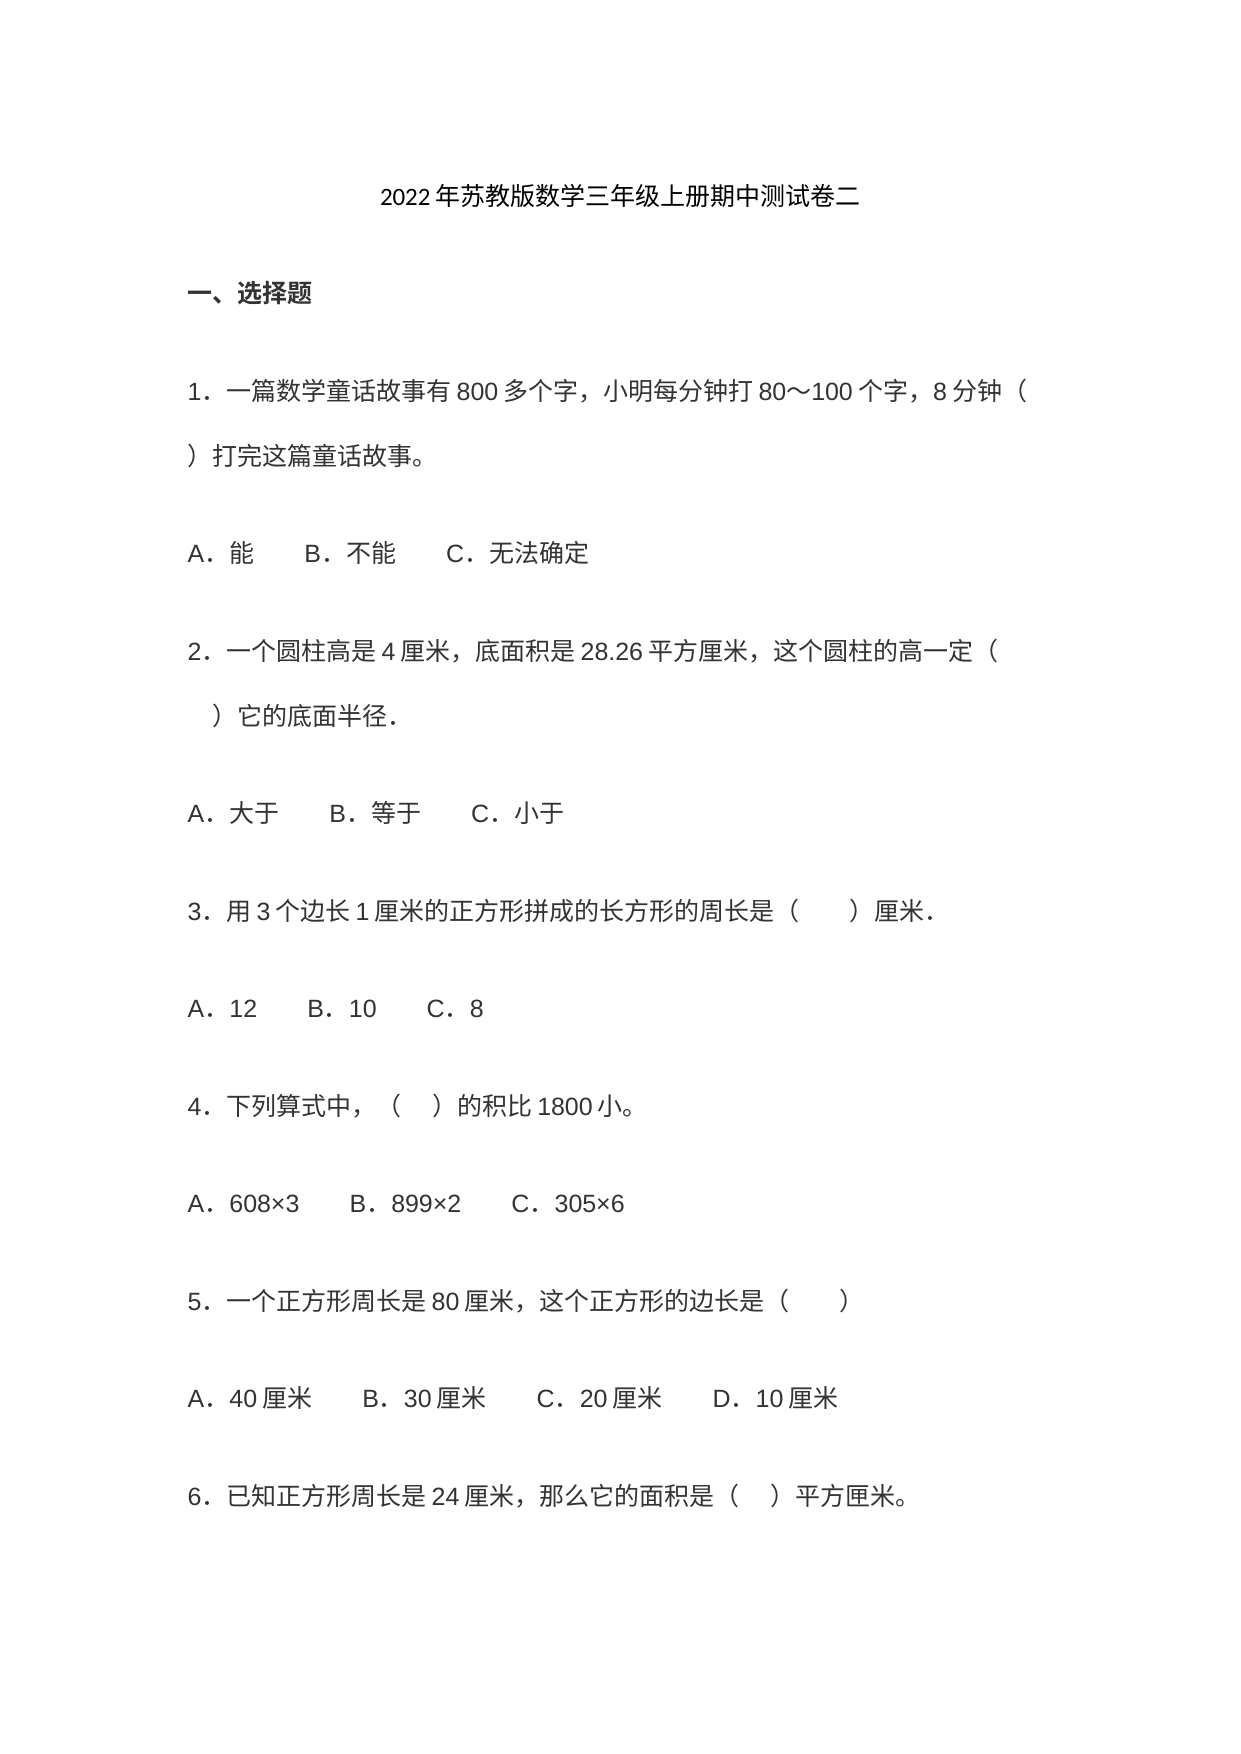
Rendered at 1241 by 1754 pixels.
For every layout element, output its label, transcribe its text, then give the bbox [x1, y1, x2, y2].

text 2022年苏教版数学三年级上册期中测试卷二 [187, 162, 1053, 227]
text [187, 259, 1053, 1527]
